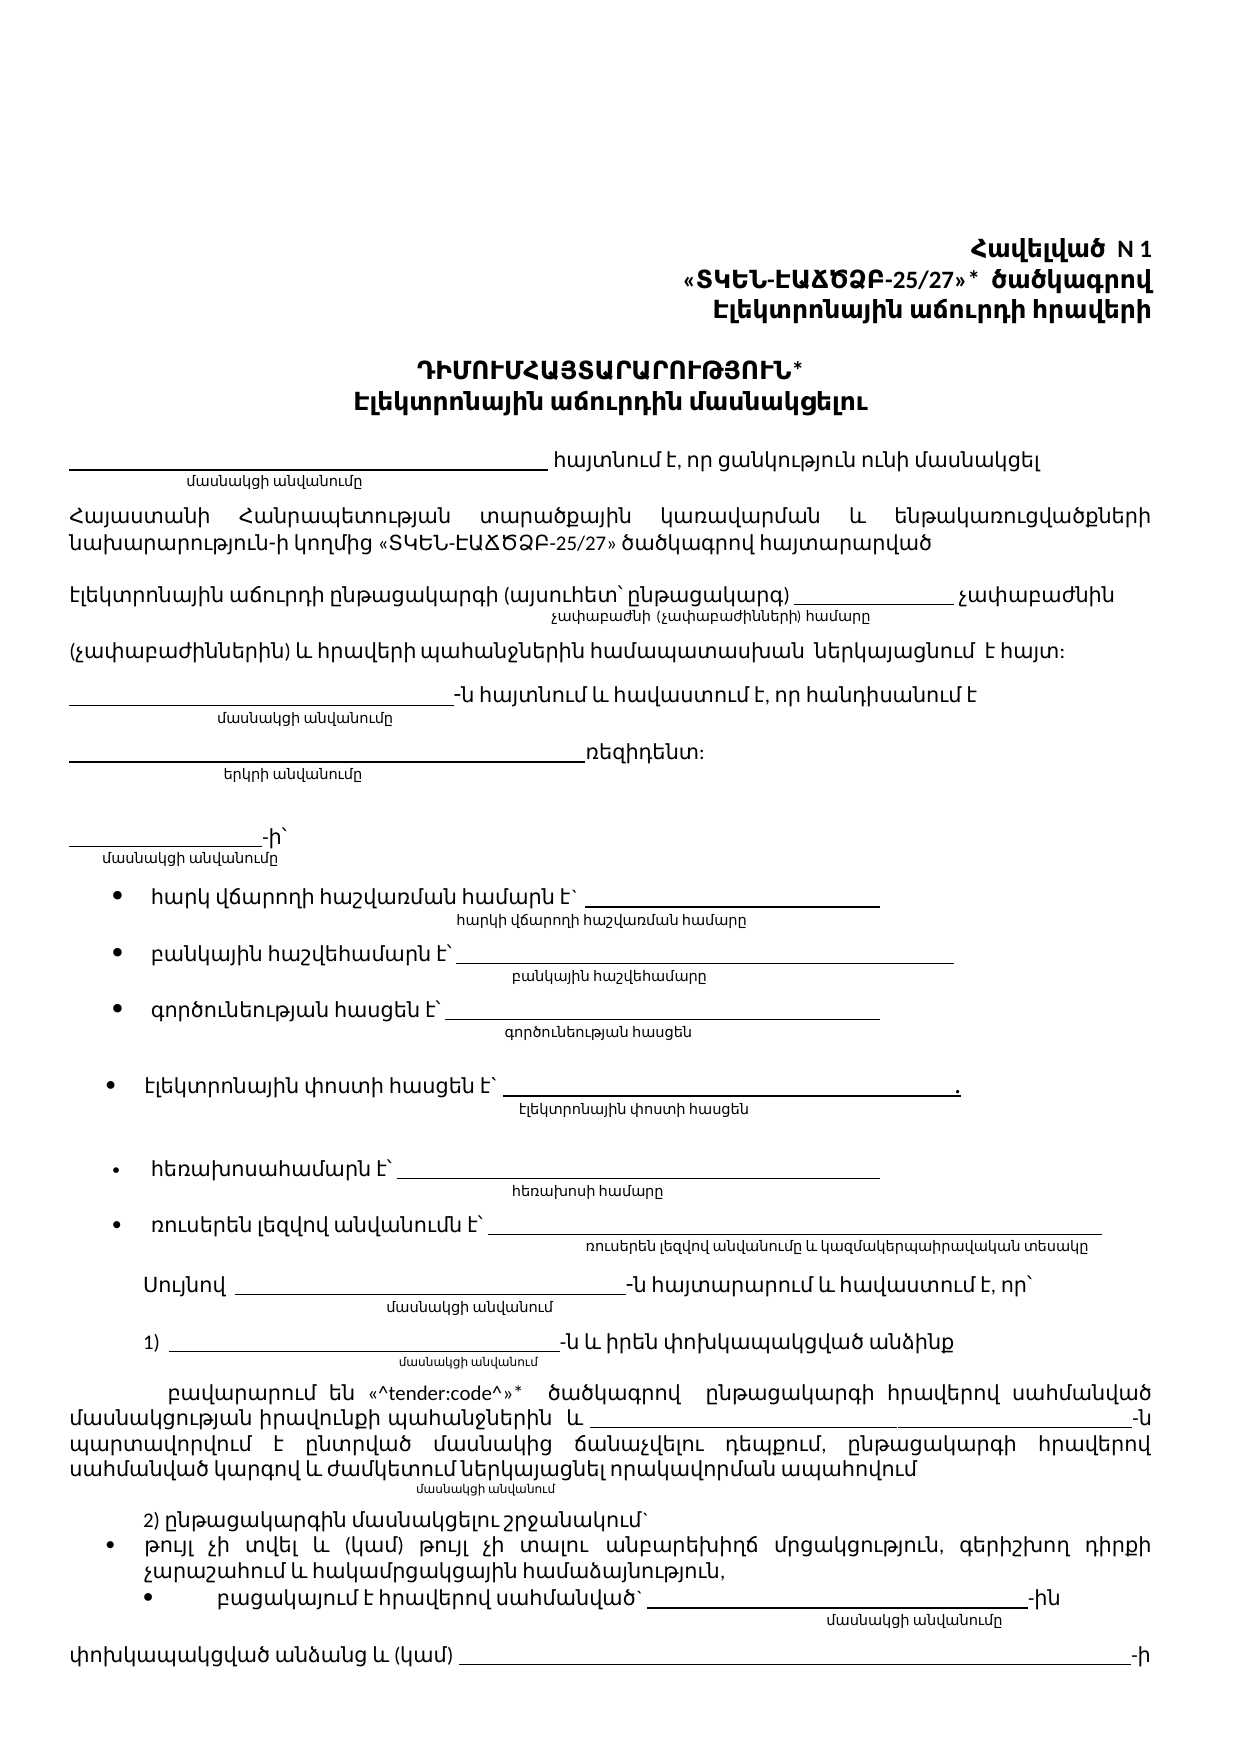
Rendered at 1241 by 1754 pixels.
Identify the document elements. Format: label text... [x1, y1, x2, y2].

text «ՏԿԵՆ-ԷԱՃԾՁԲ-25/27»* ծածկագրով [69, 264, 1152, 294]
text մասնակցի անվանում [69, 1354, 1152, 1380]
list էլեկտրոնային փոստի հասցեն է` . [107, 1066, 1152, 1100]
list հեռախոսահամարն է՝ [113, 1156, 1152, 1182]
text մասնակցի անվանումը [69, 850, 1152, 880]
text -ի՝ [69, 824, 1152, 850]
text էլեկտրոնային աճուրդի ընթացակարգի (այսուհետ՝ ընթացակարգ) չափաբաժնին [69, 582, 1152, 607]
text ռեզիդենտ: [69, 739, 1152, 765]
text Հավելված N 1 [69, 233, 1152, 264]
text փոխկապակցված անձանց և (կամ) -ի [69, 1642, 1152, 1667]
text (չափաբաժիններին) և հրավերի պահանջներին համապատասխան ներկայացնում է հայտ: [69, 638, 1152, 663]
text հայտնում է, որ ցանկություն ունի մասնակցել [69, 447, 1152, 472]
text Սույնով -ն հայտարարում և հավաստում է, որ՝ [69, 1268, 1152, 1299]
text մասնակցի անվանումը [69, 1611, 1152, 1642]
text հարկի վճարողի հաշվառման համարը [69, 911, 1152, 941]
text Հայաստանի Հանրապետության տարածքային կառավարման և ենթակառուցվածքների նախարարություն-ի կողմից «ՏԿԵՆ-ԷԱՃԾՁԲ-25/27» ծածկագրով հայտարարված [69, 503, 1152, 556]
text հեռախոսի համարը [438, 1182, 1152, 1212]
text ռուսերեն լեզվով անվանումը և կազմակերպաիրավական տեսակը [512, 1238, 1152, 1268]
list հարկ վճարողի հաշվառման համարն է` [113, 880, 1152, 911]
text բանկային հաշվեհամարը [438, 967, 1152, 997]
text մասնակցի անվանումը [69, 709, 1152, 739]
list բացակայում է հրավերով սահմանված` -ին [69, 1583, 1152, 1611]
text Էլեկտրոնային աճուրդի հրավերի [69, 294, 1152, 325]
text էլեկտրոնային փոստի հասցեն [364, 1100, 1152, 1131]
text 2) ընթացակարգին մասնակցելու շրջանակում` [69, 1507, 1152, 1532]
text գործունեության հասցեն [69, 1023, 1152, 1053]
text բավարարում են «^tender:code^»* ծածկագրով ընթացակարգի հրավերով սահմանված մասնակցության իրավունքի պահանջներին և -ն պարտավորվում է ընտրված մասնակից ճանաչվելու դեպքում, ընթացակարգի հրավերով սահմանված կարգով և ժամկետում ներկայացնել որակավորման ապահովում [69, 1380, 1152, 1482]
text մասնակցի անվանումը [69, 472, 1152, 503]
text ԴԻՄՈՒՄՀԱՅՏԱՐԱՐՈՒԹՅՈՒՆ* [69, 356, 1152, 386]
list բանկային հաշվեհամարն է՝ [113, 941, 1152, 967]
text չափաբաժնի (չափաբաժինների) համարը [69, 607, 1152, 638]
text երկրի անվանումը [69, 765, 1152, 796]
list թույլ չի տվել և (կամ) թույլ չի տալու անբարեխիղճ մրցակցություն, գերիշխող դիրքի չարաշահում և հակամրցակցային համաձայնություն, [107, 1532, 1152, 1583]
list գործունեության հասցեն է՝ [113, 997, 1152, 1023]
subtitle Էլեկտրոնային աճուրդին մասնակցելու [69, 386, 1152, 417]
list ռուսերեն լեզվով անվանումն է՝ [113, 1212, 1152, 1238]
text մասնակցի անվանում [69, 1482, 1152, 1507]
text -ն հայտնում և հավաստում է, որ հանդիսանում է [69, 678, 1152, 709]
text 1) -ն և իրեն փոխկապակցված անձինք [69, 1329, 1152, 1354]
text մասնակցի անվանում [69, 1299, 1152, 1329]
